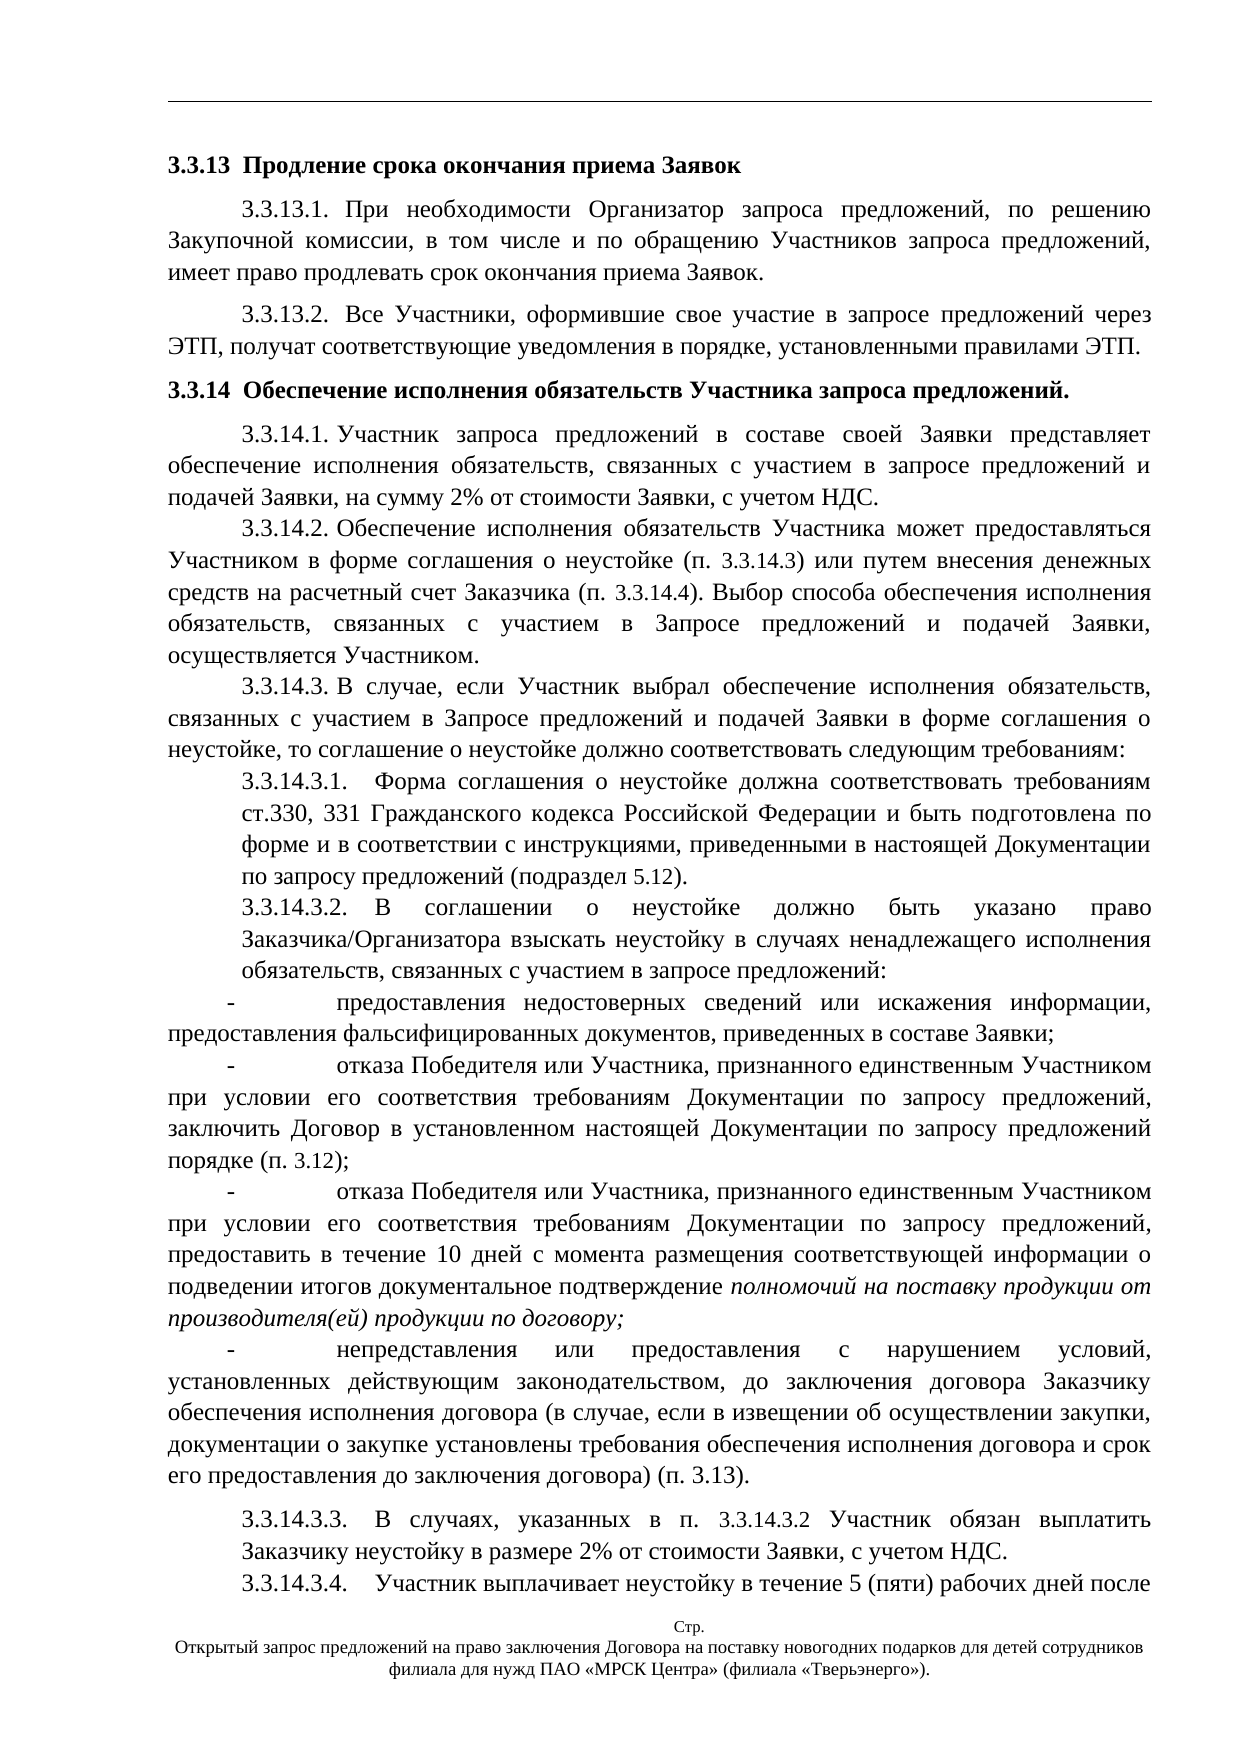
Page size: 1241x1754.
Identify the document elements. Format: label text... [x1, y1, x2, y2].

list В соглашении о неустойке должно быть указано право Заказчика/Организатора взыскать неустойку в случаях ненадлежащего исполнения обязательств, связанных с участием в запросе предложений: [241, 892, 1152, 984]
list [241, 1568, 1152, 1596]
list Участник запроса предложений в составе своей Заявки представляет обеспечение исполнения обязательств, связанных с участием в запросе предложений и подачей Заявки, на сумму 2% от стоимости Заявки, с учетом НДС. [168, 419, 1152, 511]
subtitle Продление срока окончания приема Заявок [168, 150, 1152, 179]
list В случаях, указанных в п. 3.3.14.3.2 Участник обязан выплатить Заказчику неустойку в размере 2% от стоимости Заявки, с учетом НДС. [241, 1504, 1152, 1565]
list При необходимости Организатор запроса предложений, по решению Закупочной комиссии, в том числе и по обращению Участников запроса предложений, имеет право продлевать срок окончания приема Заявок. [168, 194, 1152, 286]
subtitle Обеспечение исполнения обязательств Участника запроса предложений. [168, 375, 1152, 403]
list Обеспечение исполнения обязательств Участника может предоставляться Участником в форме соглашения о неустойке (п. 3.3.14.3) или путем внесения денежных средств на расчетный счет Заказчика (п. 3.3.14.4). Выбор способа обеспечения исполнения обязательств, связанных с участием в Запросе предложений и подачей Заявки, осуществляется Участником. [168, 513, 1152, 668]
list отказа Победителя или Участника, признанного единственным Участником при условии его соответствия требованиям Документации по запросу предложений, предоставить в течение 10 дней с момента размещения соответствующей информации о подведении итогов документальное подтверждение полномочий на поставку продукции от производителя(ей) продукции по договору; [168, 1176, 1152, 1331]
list непредставления или предоставления с нарушением условий, установленных действующим законодательством, до заключения договора Заказчику обеспечения исполнения договора (в случае, если в извещении об осуществлении закупки, документации о закупке установлены требования обеспечения исполнения договора и срок его предоставления до заключения договора) (п. 3.13). [168, 1334, 1152, 1489]
list Форма соглашения о неустойке должна соответствовать требованиям ст.330, 331 Гражданского кодекса Российской Федерации и быть подготовлена по форме и в соответствии с инструкциями, приведенными в настоящей Документации по запросу предложений (подраздел 5.12). [241, 766, 1152, 889]
list В случае, если Участник выбрал обеспечение исполнения обязательств, связанных с участием в Запросе предложений и подачей Заявки в форме соглашения о неустойке, то соглашение о неустойке должно соответствовать следующим требованиям: [168, 671, 1152, 763]
list Все Участники, оформившие свое участие в запросе предложений через ЭТП, получат соответствующие уведомления в порядке, установленными правилами ЭТП. [168, 299, 1152, 359]
list отказа Победителя или Участника, признанного единственным Участником при условии его соответствия требованиям Документации по запросу предложений, заключить Договор в установленном настоящей Документации по запросу предложений порядке (п. 3.12); [168, 1050, 1152, 1173]
list предоставления недостоверных сведений или искажения информации, предоставления фальсифицированных документов, приведенных в составе Заявки; [168, 987, 1152, 1047]
